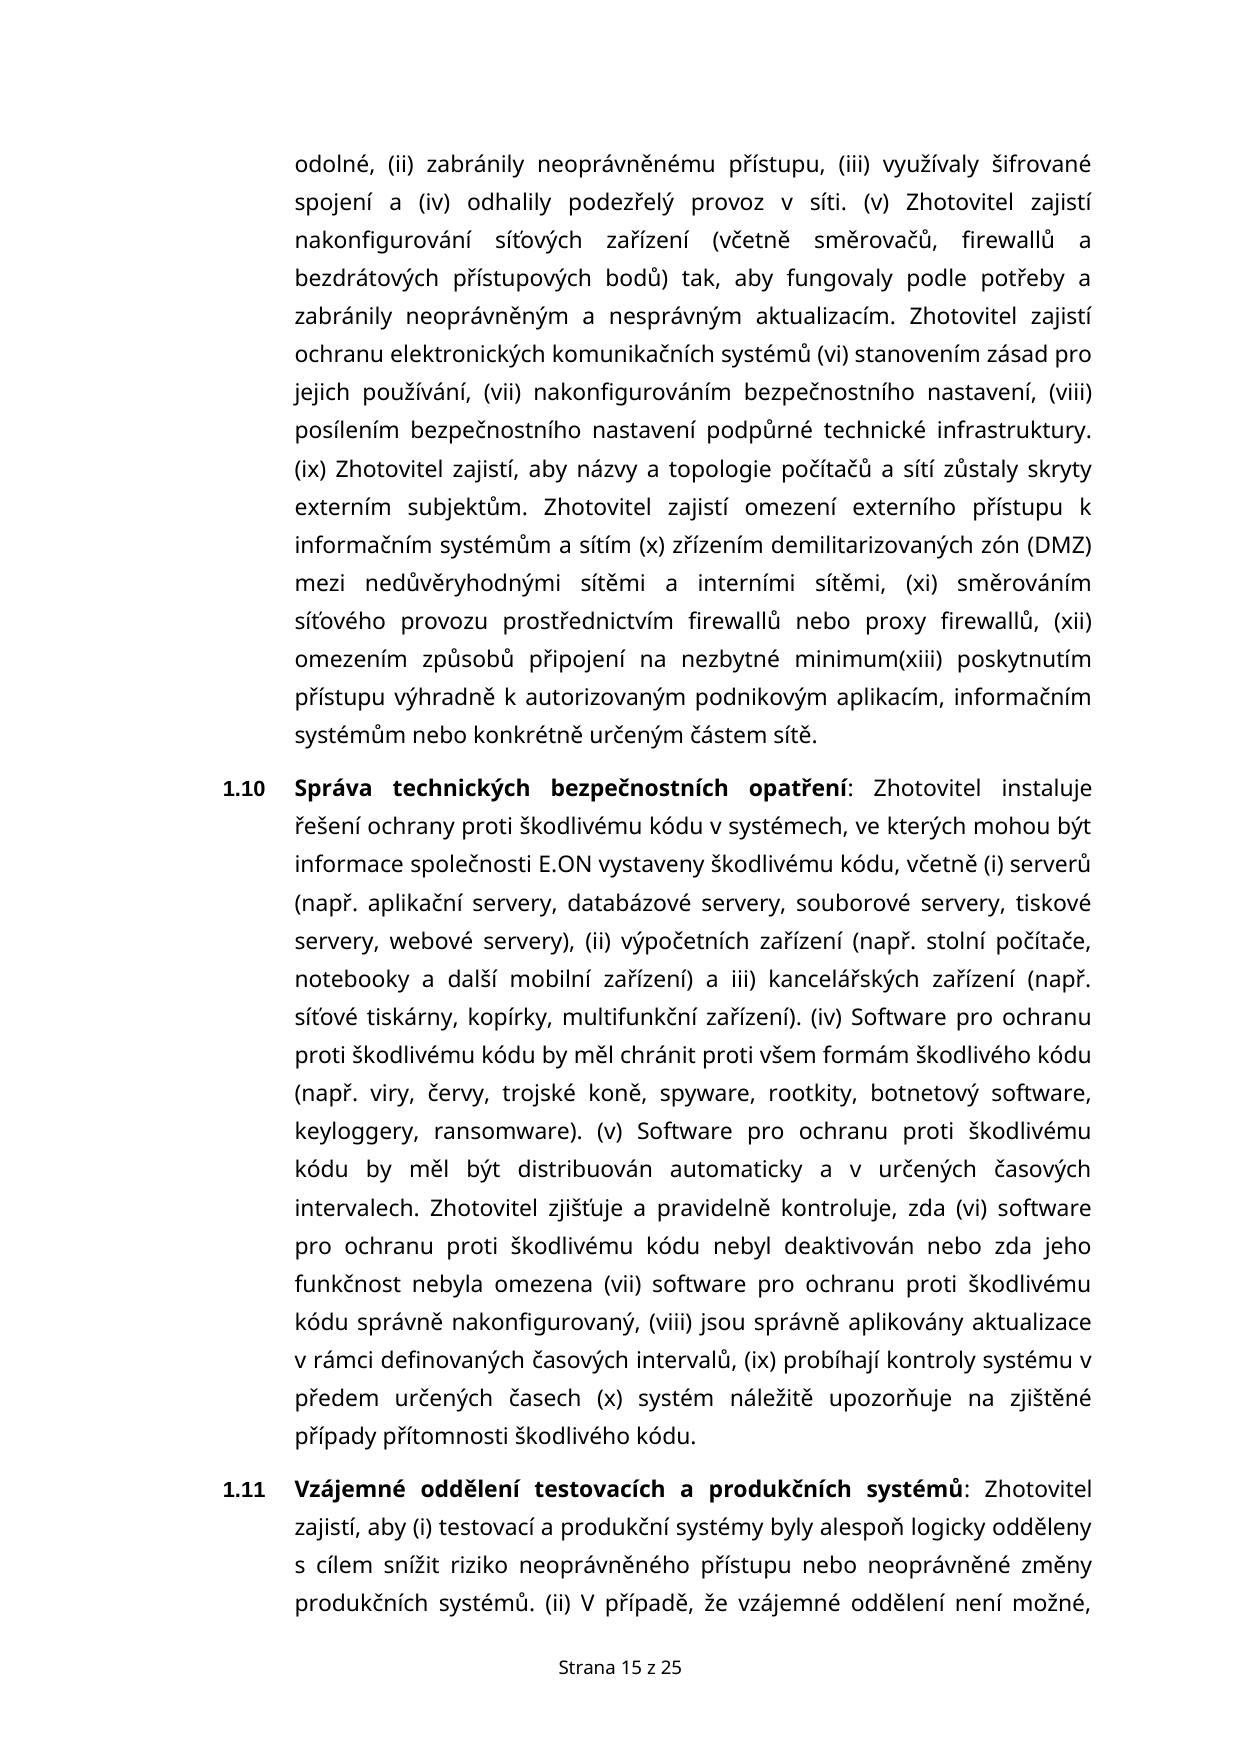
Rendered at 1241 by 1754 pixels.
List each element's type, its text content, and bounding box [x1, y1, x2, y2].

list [223, 148, 1093, 751]
list Správa technických bezpečnostních opatření: Zhotovitel instaluje řešení ochrany proti škodlivému kódu v systémech, ve kterých mohou být informace společnosti E.ON vystaveny škodlivému kódu, včetně (i) serverů (např. aplikační servery, databázové servery, souborové servery, tiskové servery, webové servery), (ii) výpočetních zařízení (např. stolní počítače, notebooky a další mobilní zařízení) a iii) kancelářských zařízení (např. síťové tiskárny, kopírky, multifunkční zařízení). (iv) Software pro ochranu proti škodlivému kódu by měl chránit proti všem formám škodlivého kódu (např. viry, červy, trojské koně, spyware, rootkity, botnetový software, keyloggery, ransomware). (v) Software pro ochranu proti škodlivému kódu by měl být distribuován automaticky a v určených časových intervalech. Zhotovitel zjišťuje a pravidelně kontroluje, zda (vi) software pro ochranu proti škodlivému kódu nebyl deaktivován nebo zda jeho funkčnost nebyla omezena (vii) software pro ochranu proti škodlivému kódu správně nakonfigurovaný, (viii) jsou správně aplikovány aktualizace v rámci definovaných časových intervalů, (ix) probíhají kontroly systému v předem určených časech (x) systém náležitě upozorňuje na zjištěné případy přítomnosti škodlivého kódu. [223, 772, 1093, 1451]
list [223, 1473, 1093, 1618]
